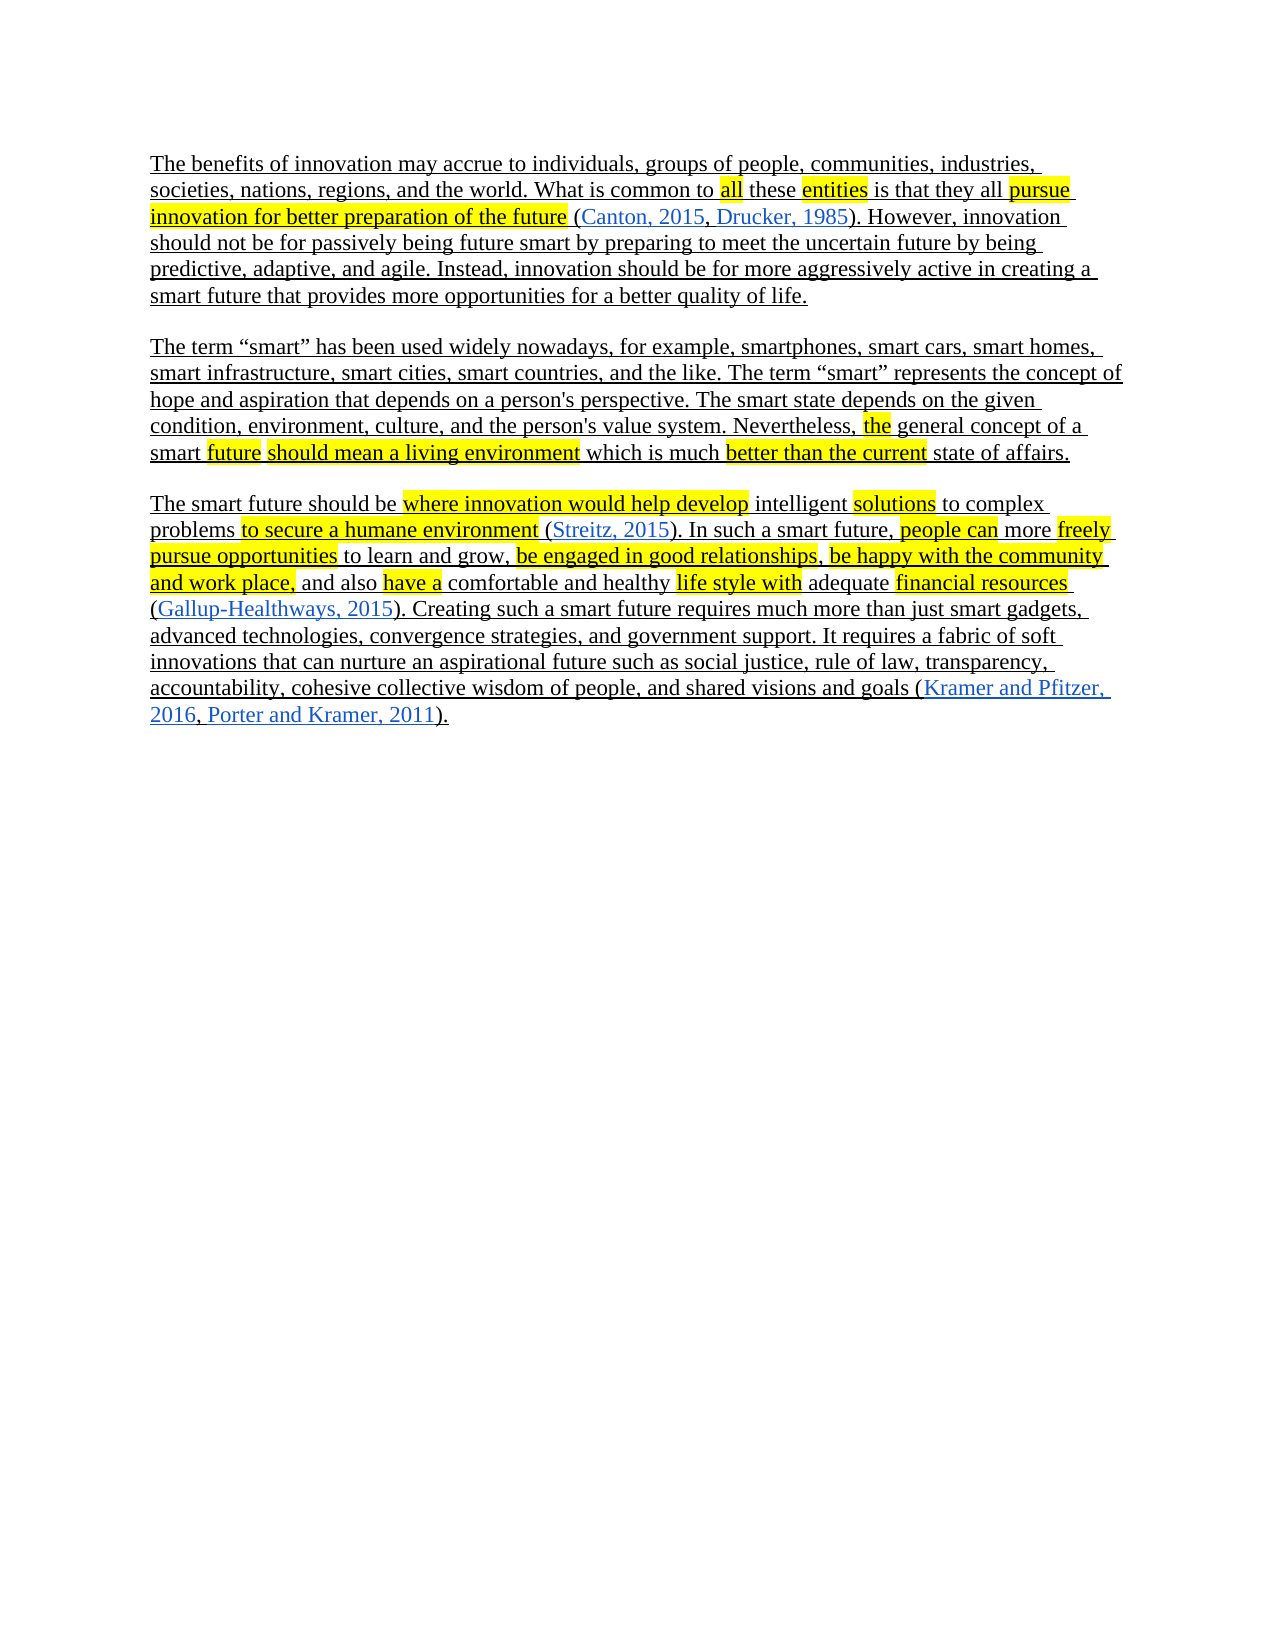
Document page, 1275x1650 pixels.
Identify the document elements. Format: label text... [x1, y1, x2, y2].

text The smart future should be where innovation would help develop intelligent solutions to complex problems to secure a humane environment (Streitz, 2015). In such a smart future, people can more freely pursue opportunities to learn and grow, be engaged in good relationships, be happy with the community and work place, and also have a comfortable and healthy life style with adequate financial resources (Gallup-Healthways, 2015). Creating such a smart future requires much more than just smart gadgets, advanced technologies, convergence strategies, and government support. It requires a fabric of soft innovations that can nurture an aspirational future such as social justice, rule of law, transparency, accountability, cohesive collective wisdom of people, and shared visions and goals (Kramer and Pfitzer, 2016, Porter and Kramer, 2011). [150, 490, 1125, 727]
text The benefits of innovation may accrue to individuals, groups of people, communities, industries, societies, nations, regions, and the world. What is common to all these entities is that they all pursue innovation for better preparation of the future (Canton, 2015, Drucker, 1985). However, innovation should not be for passively being future smart by preparing to meet the uncertain future by being predictive, adaptive, and agile. Instead, innovation should be for more aggressively active in creating a smart future that provides more opportunities for a better quality of life. [150, 150, 1125, 308]
text The term “smart” has been used widely nowadays, for example, smartphones, smart cars, smart homes, smart infrastructure, smart cities, smart countries, and the like. The term “smart” represents the concept of hope and aspiration that depends on a person's perspective. The smart state depends on the given condition, environment, culture, and the person's value system. Nevertheless, the general concept of a smart future should mean a living environment which is much better than the current state of affairs. [150, 333, 1125, 465]
